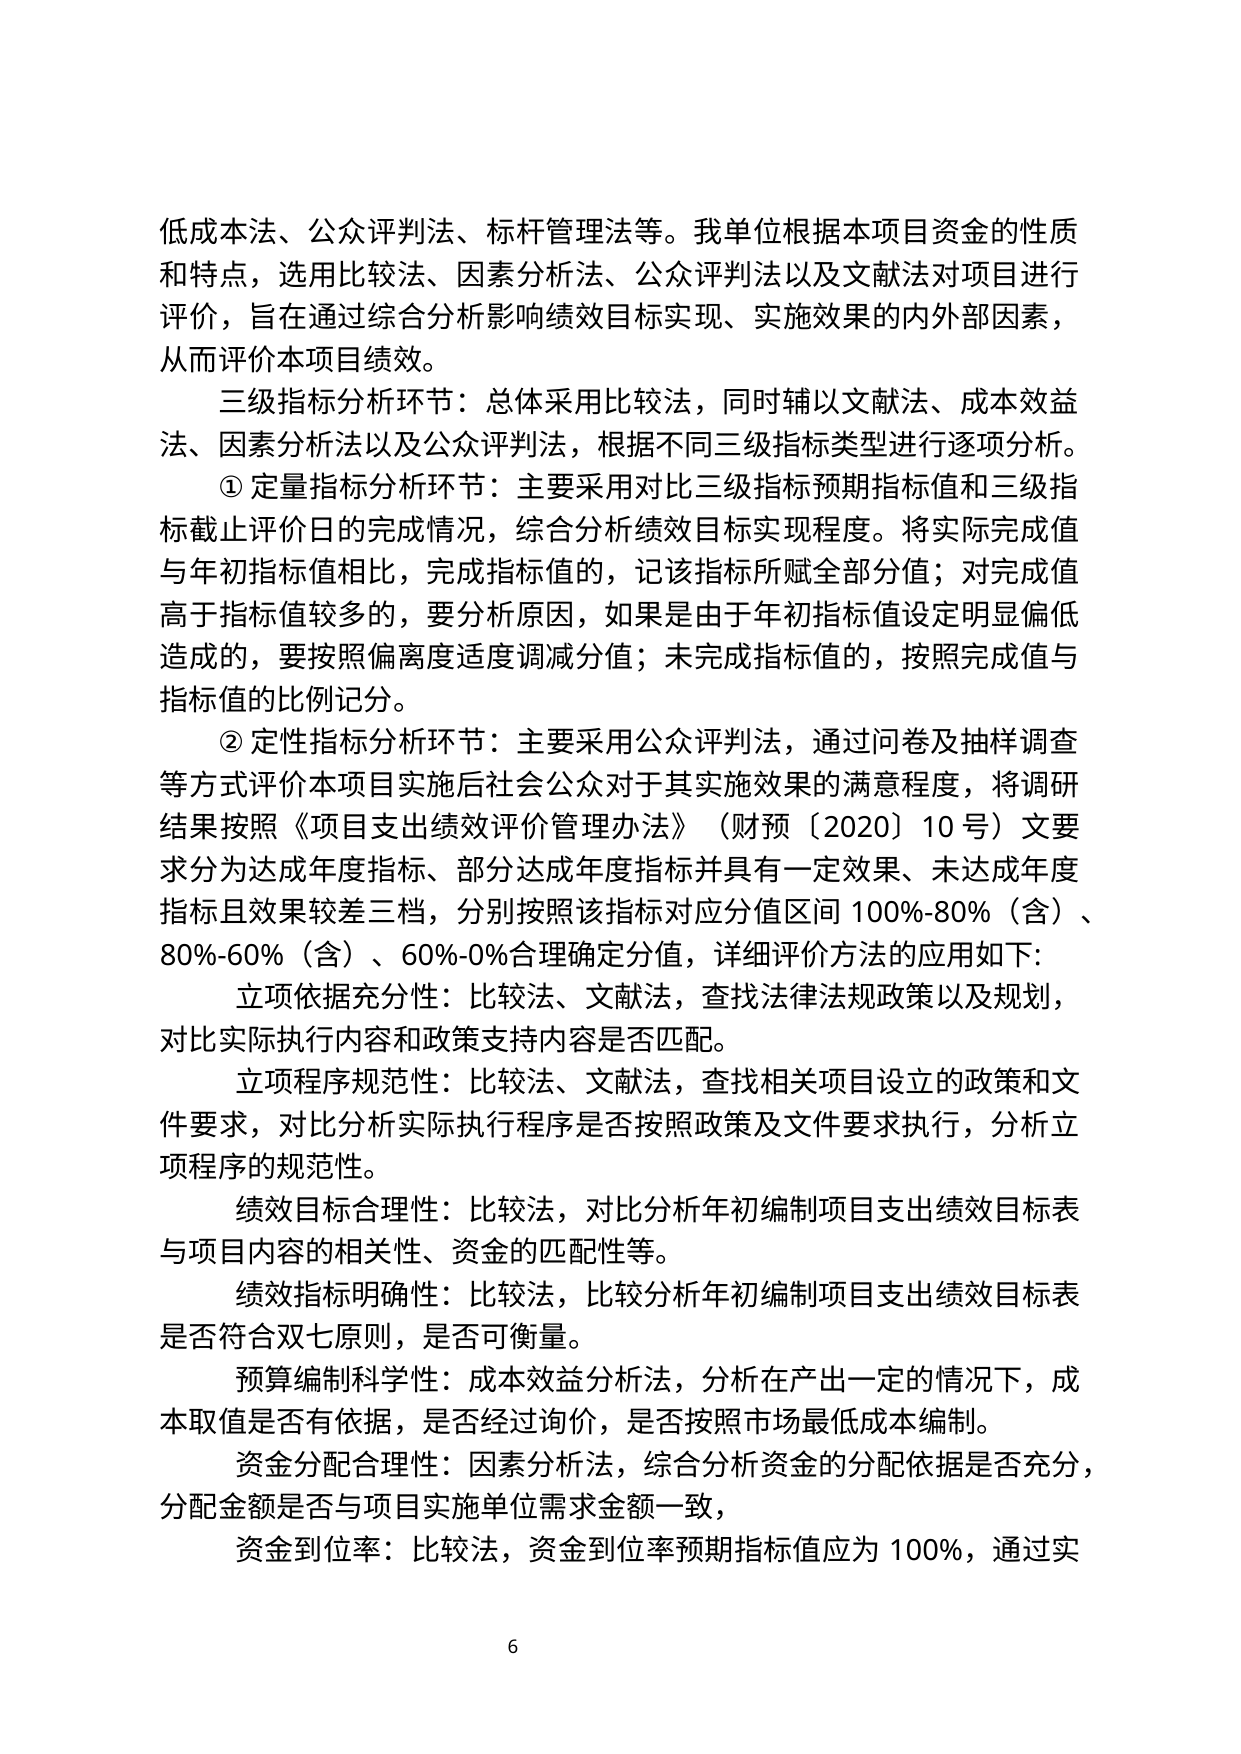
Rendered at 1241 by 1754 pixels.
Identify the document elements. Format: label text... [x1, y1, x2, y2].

text 预算编制科学性：成本效益分析法，分析在产出一定的情况下，成本取值是否有依据，是否经过询价，是否按照市场最低成本编制。 [159, 1356, 1081, 1441]
text 三级指标分析环节：总体采用比较法，同时辅以文献法、成本效益法、因素分析法以及公众评判法，根据不同三级指标类型进行逐项分析。 [159, 379, 1081, 464]
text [159, 1526, 1081, 1569]
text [159, 209, 1081, 379]
text 绩效指标明确性：比较法，比较分析年初编制项目支出绩效目标表是否符合双七原则，是否可衡量。 [159, 1271, 1081, 1356]
text 立项依据充分性：比较法、文献法，查找法律法规政策以及规划，对比实际执行内容和政策支持内容是否匹配。 [159, 974, 1081, 1059]
text ②定性指标分析环节：主要采用公众评判法，通过问卷及抽样调查等方式评价本项目实施后社会公众对于其实施效果的满意程度，将调研结果按照《项目支出绩效评价管理办法》（财预〔2020〕10号）文要求分为达成年度指标、部分达成年度指标并具有一定效果、未达成年度指标且效果较差三档，分别按照该指标对应分值区间100%-80%（含）、80%-60%（含）、60%-0%合理确定分值，详细评价方法的应用如下: [159, 719, 1081, 974]
text 立项程序规范性：比较法、文献法，查找相关项目设立的政策和文件要求，对比分析实际执行程序是否按照政策及文件要求执行，分析立项程序的规范性。 [159, 1059, 1081, 1186]
text 绩效目标合理性：比较法，对比分析年初编制项目支出绩效目标表与项目内容的相关性、资金的匹配性等。 [159, 1186, 1081, 1271]
text 资金分配合理性：因素分析法，综合分析资金的分配依据是否充分，分配金额是否与项目实施单位需求金额一致， [159, 1441, 1081, 1526]
text ①定量指标分析环节：主要采用对比三级指标预期指标值和三级指标截止评价日的完成情况，综合分析绩效目标实现程度。将实际完成值与年初指标值相比，完成指标值的，记该指标所赋全部分值；对完成值高于指标值较多的，要分析原因，如果是由于年初指标值设定明显偏低造成的，要按照偏离度适度调减分值；未完成指标值的，按照完成值与指标值的比例记分。 [159, 464, 1081, 719]
